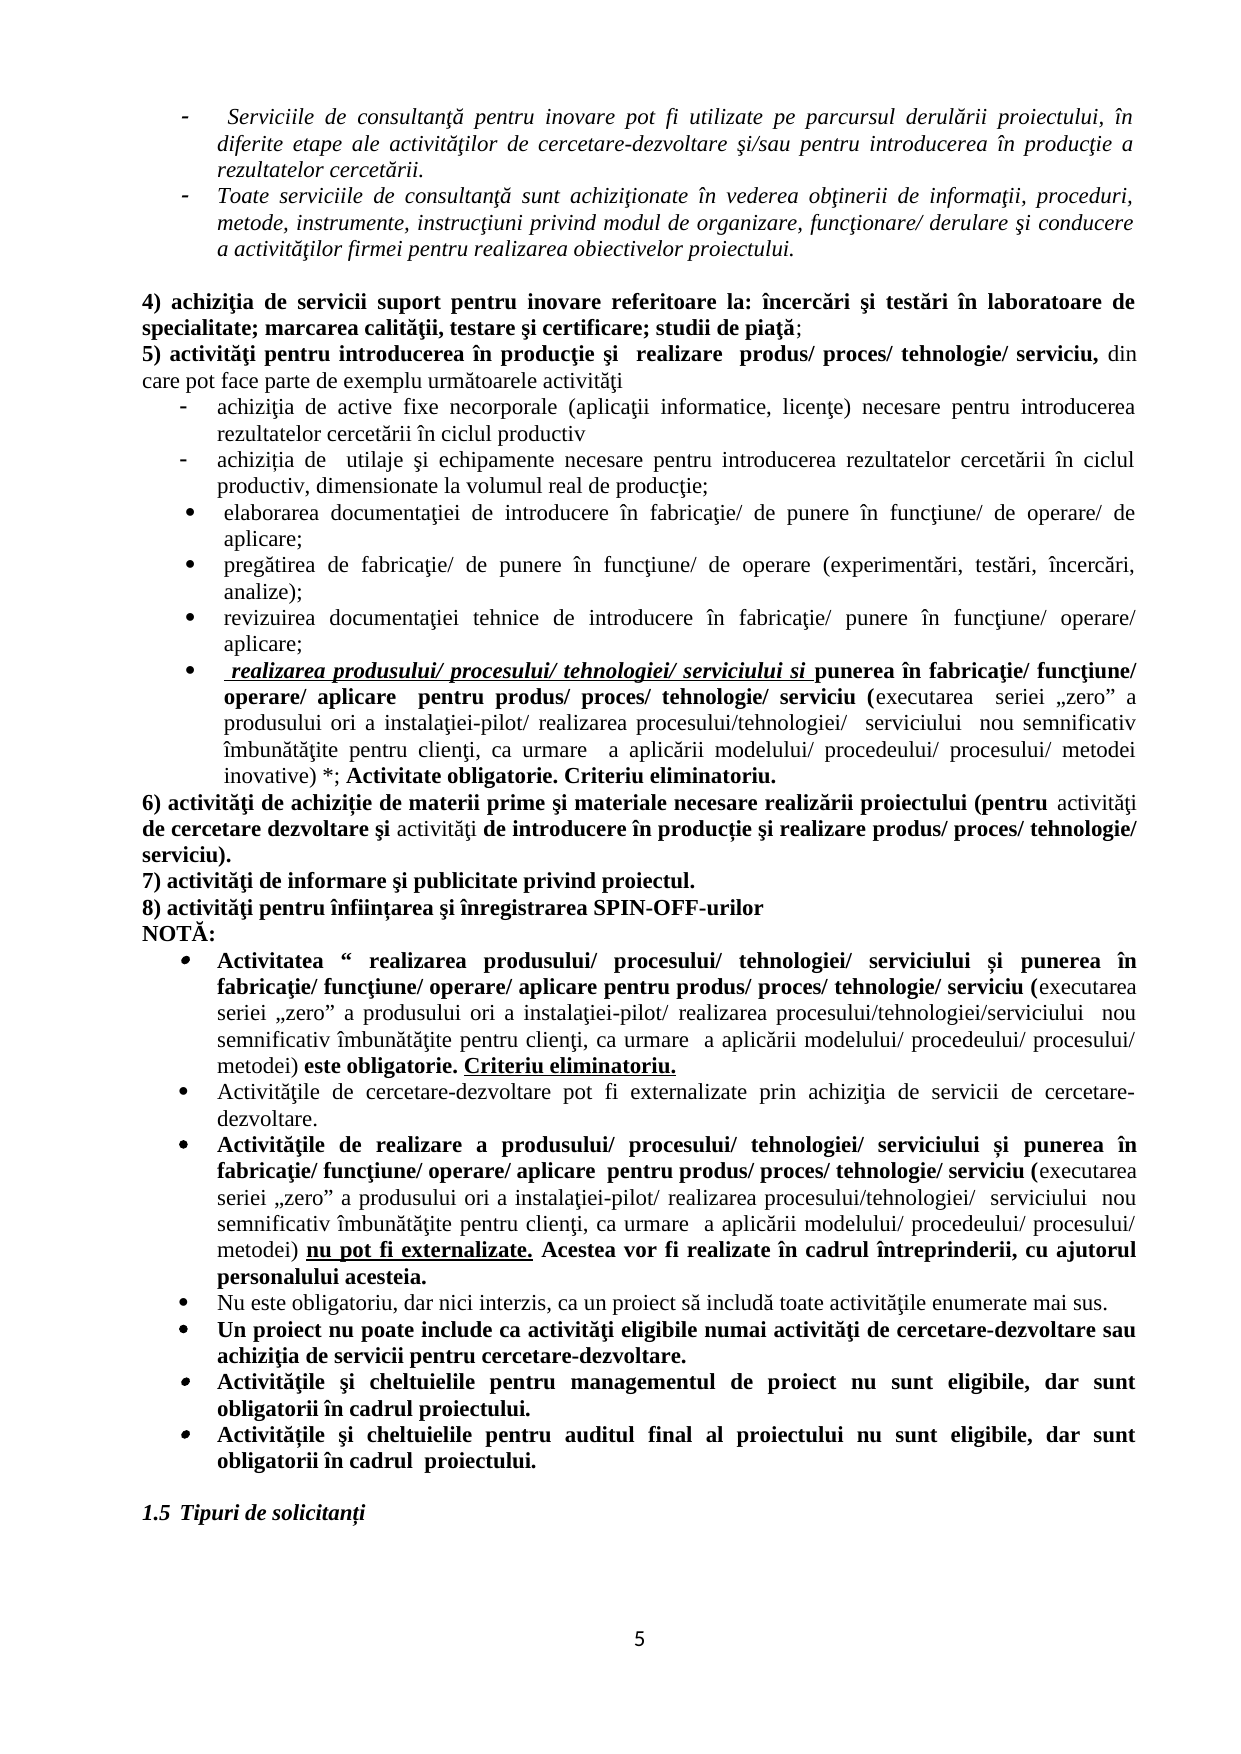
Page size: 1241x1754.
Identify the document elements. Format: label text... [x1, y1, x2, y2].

text NOTĂ: [142, 920, 1137, 947]
list Nu este obligatoriu, dar nici interzis, ca un proiect să includă toate activităţile enumerate mai sus. [179, 1289, 1137, 1316]
list Toate serviciile de consultanţă sunt achiziţionate în vederea obţinerii de informaţii, proceduri, metode, instrumente, instrucţiuni privind modul de organizare, funcţionare/ derulare şi conducere a activităţilor firmei pentru realizarea obiectivelor proiectului. [179, 182, 1137, 261]
text 8) activităţi pentru înființarea şi înregistrarea SPIN-OFF-urilor [142, 894, 1137, 920]
text 4) achiziţia de servicii suport pentru inovare referitoare la: încercări şi testări în laboratoare de specialitate; marcarea calităţii, testare şi certificare; studii de piaţă; [142, 288, 1137, 341]
list Activităţile de realizare a produsului/ procesului/ tehnologiei/ serviciului și punerea în fabricaţie/ funcţiune/ operare/ aplicare pentru produs/ proces/ tehnologie/ serviciu (executarea seriei „zero” a produsului ori a instalaţiei-pilot/ realizarea procesului/tehnologiei/ serviciului nou semnificativ îmbunătăţite pentru clienţi, ca urmare a aplicării modelului/ procedeului/ procesului/ metodei) nu pot fi externalizate. Acestea vor fi realizate în cadrul întreprinderii, cu ajutorul personalului acesteia. [179, 1131, 1137, 1289]
list elaborarea documentaţiei de introducere în fabricaţie/ de punere în funcţiune/ de operare/ de aplicare; [186, 499, 1137, 551]
list Activităţile de cercetare-dezvoltare pot fi externalizate prin achiziţia de servicii de cercetare-dezvoltare. [179, 1078, 1137, 1131]
text 7) activităţi de informare şi publicitate privind proiectul. [142, 868, 1137, 894]
subtitle Tipuri de solicitanți [142, 1499, 1137, 1525]
list realizarea produsului/ procesului/ tehnologiei/ serviciului si punerea în fabricaţie/ funcţiune/ operare/ aplicare pentru produs/ proces/ tehnologie/ serviciu (executarea seriei „zero” a produsului ori a instalaţiei-pilot/ realizarea procesului/tehnologiei/ serviciului nou semnificativ îmbunătăţite pentru clienţi, ca urmare a aplicării modelului/ procedeului/ procesului/ metodei inovative) *; Activitate obligatorie. Criteriu eliminatoriu. [186, 657, 1137, 788]
list Serviciile de consultanţă pentru inovare pot fi utilizate pe parcursul derulării proiectului, în diferite etape ale activităţilor de cercetare-dezvoltare şi/sau pentru introducerea în producţie a rezultatelor cercetării. [179, 103, 1137, 182]
list revizuirea documentaţiei tehnice de introducere în fabricaţie/ punere în funcţiune/ operare/ aplicare; [186, 604, 1137, 657]
list pregătirea de fabricaţie/ de punere în funcţiune/ de operare (experimentări, testări, încercări, analize); [186, 551, 1137, 604]
text 6) activităţi de achiziție de materii prime şi materiale necesare realizării proiectului (pentru activităţi de cercetare dezvoltare şi activităţi de introducere în producție şi realizare produs/ proces/ tehnologie/ serviciu). [142, 788, 1137, 868]
list achiziția de utilaje şi echipamente necesare pentru introducerea rezultatelor cercetării în ciclul productiv, dimensionate la volumul real de producţie; [179, 446, 1137, 499]
list Activităţile şi cheltuielile pentru managementul de proiect nu sunt eligibile, dar sunt obligatorii în cadrul proiectului. [179, 1368, 1137, 1421]
list Activitățile şi cheltuielile pentru auditul final al proiectului nu sunt eligibile, dar sunt obligatorii în cadrul proiectului. [179, 1421, 1137, 1474]
list Un proiect nu poate include ca activităţi eligibile numai activităţi de cercetare-dezvoltare sau achiziţia de servicii pentru cercetare-dezvoltare. [179, 1316, 1137, 1368]
list achiziţia de active fixe necorporale (aplicaţii informatice, licenţe) necesare pentru introducerea rezultatelor cercetării în ciclul productiv [179, 393, 1137, 446]
list Activitatea “ realizarea produsului/ procesului/ tehnologiei/ serviciului și punerea în fabricaţie/ funcţiune/ operare/ aplicare pentru produs/ proces/ tehnologie/ serviciu (executarea seriei „zero” a produsului ori a instalaţiei-pilot/ realizarea procesului/tehnologiei/serviciului nou semnificativ îmbunătăţite pentru clienţi, ca urmare a aplicării modelului/ procedeului/ procesului/ metodei) este obligatorie. Criteriu eliminatoriu. [179, 947, 1137, 1078]
text 5) activităţi pentru introducerea în producţie şi realizare produs/ proces/ tehnologie/ serviciu, din care pot face parte de exemplu următoarele activităţi [142, 341, 1137, 393]
